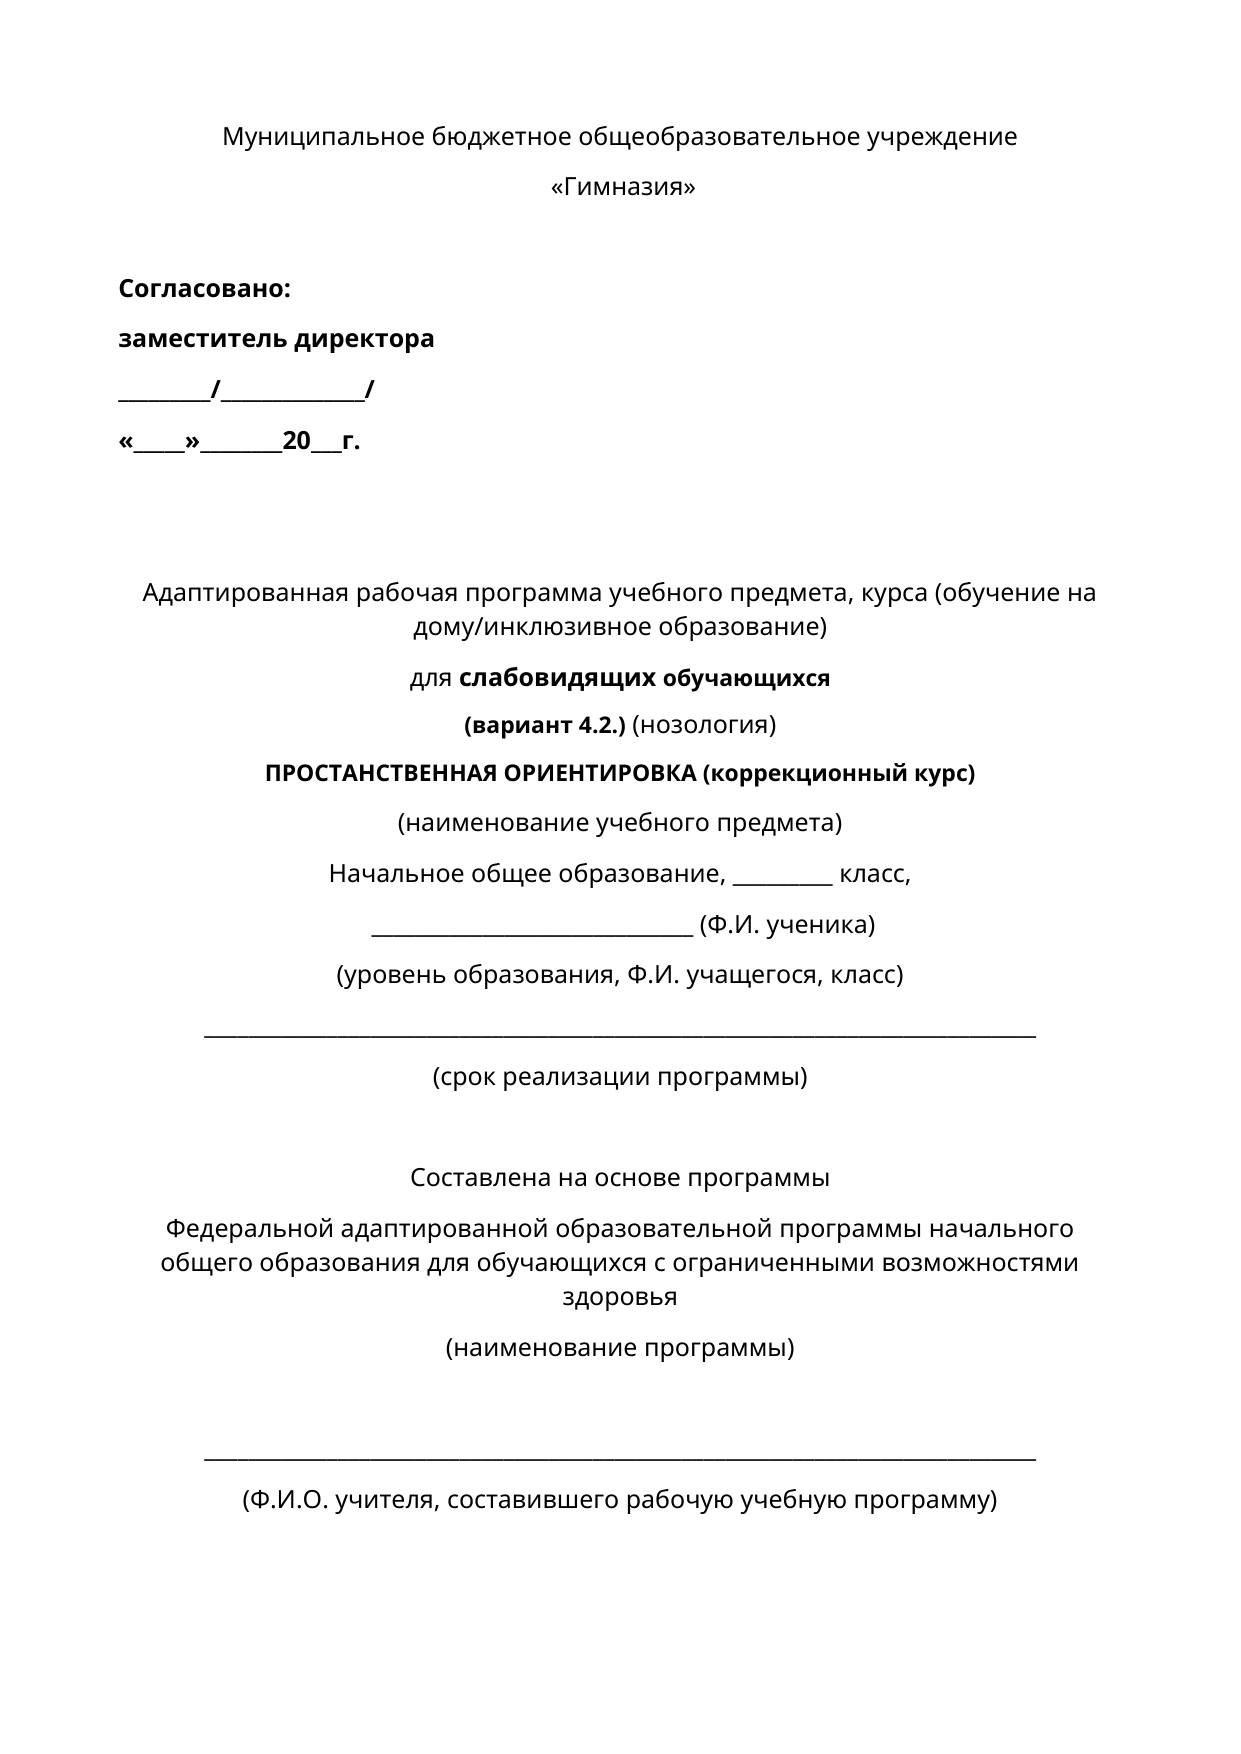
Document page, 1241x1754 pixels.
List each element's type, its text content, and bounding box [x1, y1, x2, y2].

text (вариант 4.2.) (нозология) [118, 706, 1122, 740]
text ___________________________________________________________________________ [118, 1008, 1122, 1042]
text ___________________________________________________________________________ [118, 1431, 1122, 1465]
text (срок реализации программы) [118, 1058, 1122, 1093]
text (наименование программы) [118, 1329, 1122, 1364]
text Начальное общее образование, _________ класс, [118, 856, 1122, 890]
text для слабовидящих обучающихся [118, 659, 1122, 693]
text _____________________________ (Ф.И. ученика) [118, 906, 1122, 940]
text _________/______________/ [118, 372, 1122, 406]
text Согласовано: [118, 270, 1122, 304]
text «Гимназия» [118, 169, 1122, 203]
text (наименование учебного предмета) [118, 805, 1122, 839]
text заместитель директора [118, 321, 1122, 355]
text «_____»________20___г. [118, 422, 1122, 457]
text ПРОСТАНСТВЕННАЯ ОРИЕНТИРОВКА (коррекционный курс) [118, 757, 1122, 788]
text (Ф.И.О. учителя, составившего рабочую учебную программу) [118, 1482, 1122, 1516]
text (уровень образования, Ф.И. учащегося, класс) [118, 957, 1122, 991]
text Муниципальное бюджетное общеобразовательное учреждение [118, 118, 1122, 152]
text Составлена на основе программы [118, 1160, 1122, 1194]
text Адаптированная рабочая программа учебного предмета, курса (обучение на дому/инклюзивное образование) [118, 575, 1122, 643]
text Федеральной адаптированной образовательной программы начального общего образования для обучающихся с ограниченными возможностями здоровья [118, 1211, 1122, 1313]
